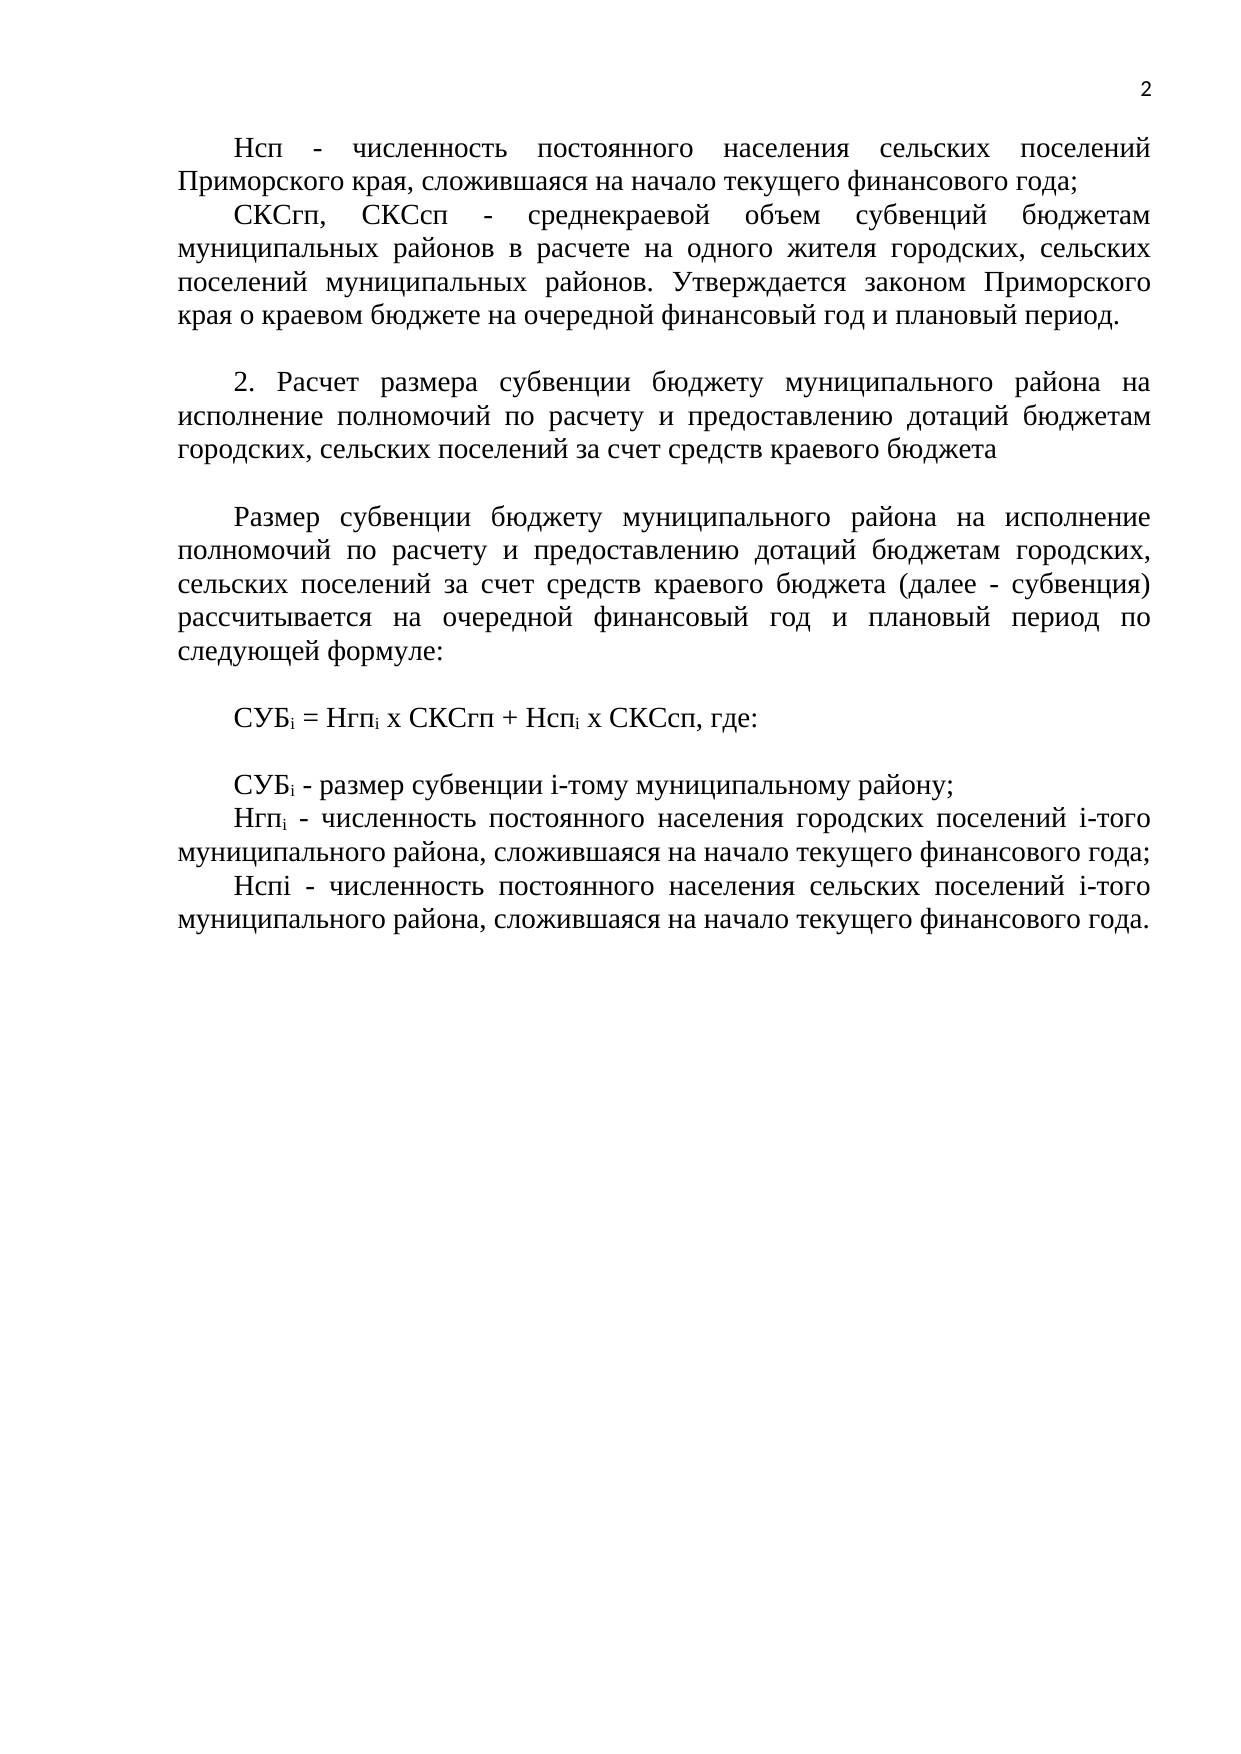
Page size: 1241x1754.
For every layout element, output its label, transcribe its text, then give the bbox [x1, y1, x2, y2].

text СКСгп, СКСсп - среднекраевой объем субвенций бюджетам муниципальных районов в расчете на одного жителя городских, сельских поселений муниципальных районов. Утверждается законом Приморского края о краевом бюджете на очередной финансовый год и плановый период. [177, 197, 1152, 331]
text Нгпi - численность постоянного населения городских поселений i-того муниципального района, сложившаяся на начало текущего финансового года; [177, 801, 1152, 868]
text 2. Расчет размера субвенции бюджету муниципального района на исполнение полномочий по расчету и предоставлению дотаций бюджетам городских, сельских поселений за счет средств краевого бюджета [177, 364, 1152, 465]
text СУБi - размер субвенции i-тому муниципальному району; [177, 767, 1152, 801]
text Нсп - численность постоянного населения сельских поселений Приморского края, сложившаяся на начало текущего финансового года; [177, 130, 1152, 197]
text СУБi = Нгпi x СКСгп + Нспi x СКСсп, где: [177, 700, 1152, 733]
text Размер субвенции бюджету муниципального района на исполнение полномочий по расчету и предоставлению дотаций бюджетам городских, сельских поселений за счет средств краевого бюджета (далее - субвенция) рассчитывается на очередной финансовый год и плановый период по следующей формуле: [177, 499, 1152, 666]
text Нспi - численность постоянного населения сельских поселений i-того муниципального района, сложившаяся на начало текущего финансового года. [177, 868, 1152, 935]
